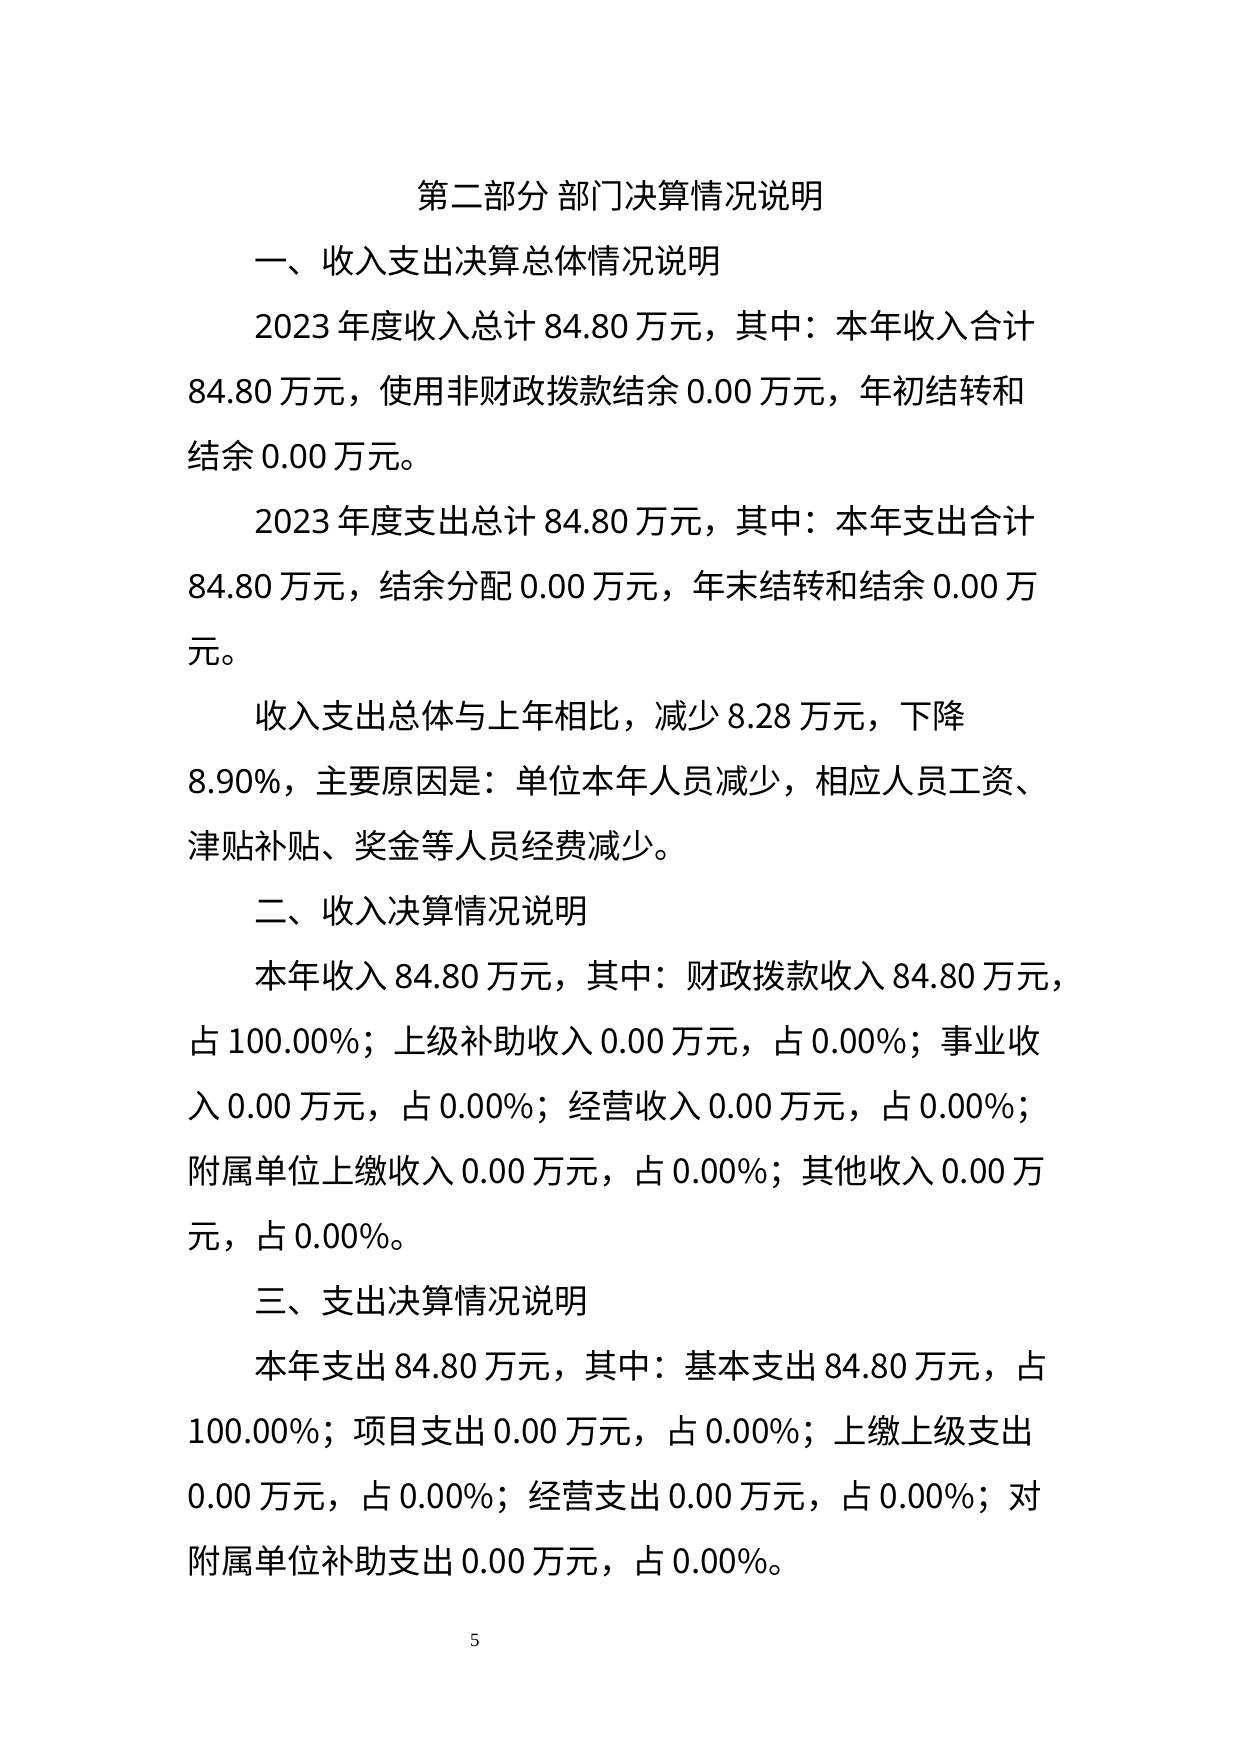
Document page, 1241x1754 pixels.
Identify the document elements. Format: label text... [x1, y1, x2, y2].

text 第二部分 部门决算情况说明 [187, 162, 1053, 227]
text 二、收入决算情况说明 [187, 877, 1053, 942]
text 本年支出84.80万元，其中：基本支出84.80万元，占100.00%；项目支出0.00万元，占0.00%；上缴上级支出0.00万元，占0.00%；经营支出0.00万元，占0.00%；对附属单位补助支出0.00万元，占0.00%。 [187, 1332, 1053, 1592]
text 三、支出决算情况说明 [187, 1267, 1053, 1332]
text 2023年度收入总计84.80万元，其中：本年收入合计84.80万元，使用非财政拨款结余0.00万元，年初结转和结余0.00万元。 [187, 292, 1053, 487]
text 2023年度支出总计84.80万元，其中：本年支出合计84.80万元，结余分配0.00万元，年末结转和结余0.00万元。 [187, 487, 1053, 682]
text 本年收入84.80万元，其中：财政拨款收入84.80万元，占100.00%；上级补助收入0.00万元，占0.00%；事业收入0.00万元，占0.00%；经营收入0.00万元，占0.00%；附属单位上缴收入0.00万元，占0.00%；其他收入0.00万元，占0.00%。 [187, 942, 1053, 1267]
text 收入支出总体与上年相比，减少8.28万元，下降8.90%，主要原因是：单位本年人员减少，相应人员工资、津贴补贴、奖金等人员经费减少。 [187, 682, 1053, 877]
text 一、收入支出决算总体情况说明 [187, 227, 1053, 292]
